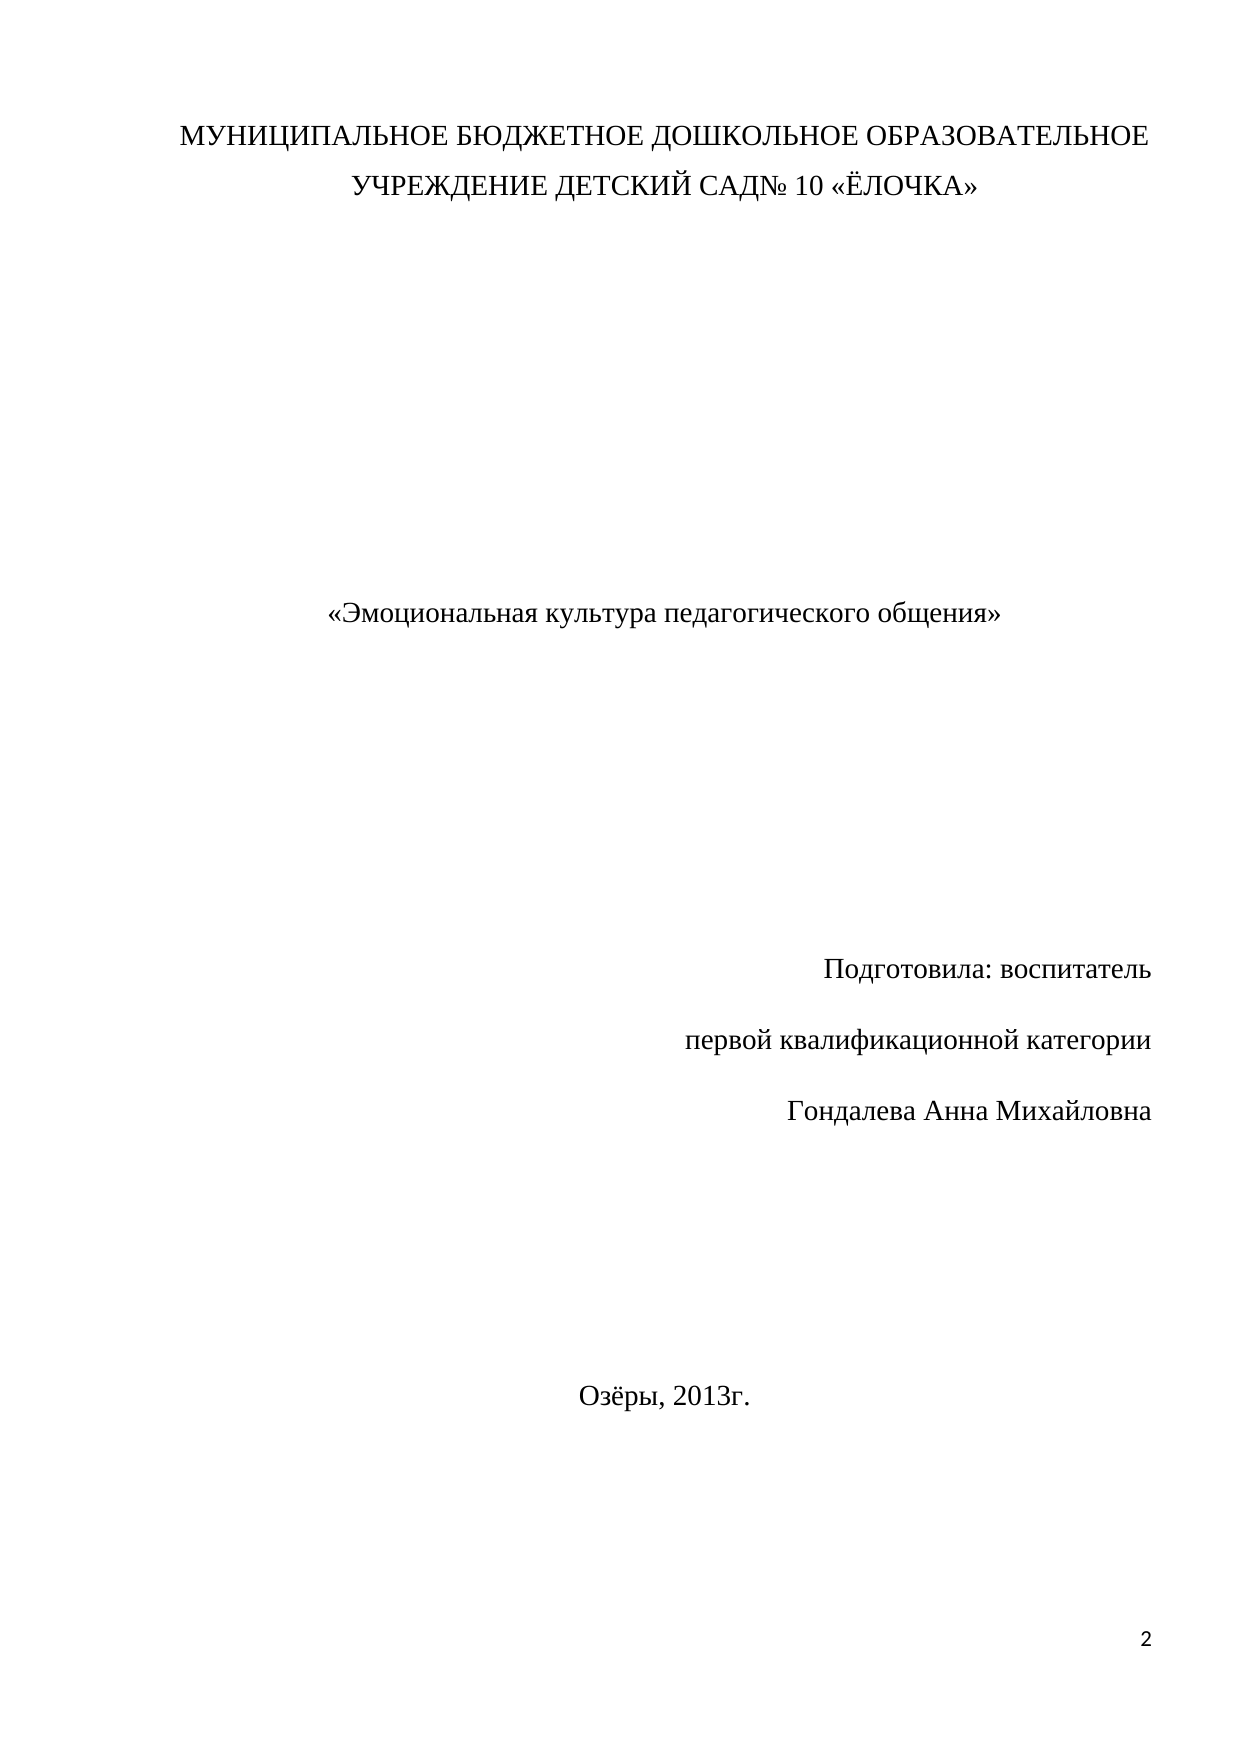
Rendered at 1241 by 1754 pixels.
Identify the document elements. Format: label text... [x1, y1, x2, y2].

text Озёры, 2013г. [177, 1378, 1152, 1411]
text «Эмоциональная культура педагогического общения» [177, 595, 1152, 629]
text МУНИЦИПАЛЬНОЕ БЮДЖЕТНОЕ ДОШКОЛЬНОЕ ОБРАЗОВАТЕЛЬНОЕ УЧРЕЖДЕНИЕ ДЕТСКИЙ САД№ 10 «ЁЛОЧКА» [177, 118, 1152, 202]
text первой квалификационной категории [177, 1022, 1152, 1056]
text Подготовила: воспитатель [177, 951, 1152, 984]
text Гондалева Анна Михайловна [177, 1093, 1152, 1127]
